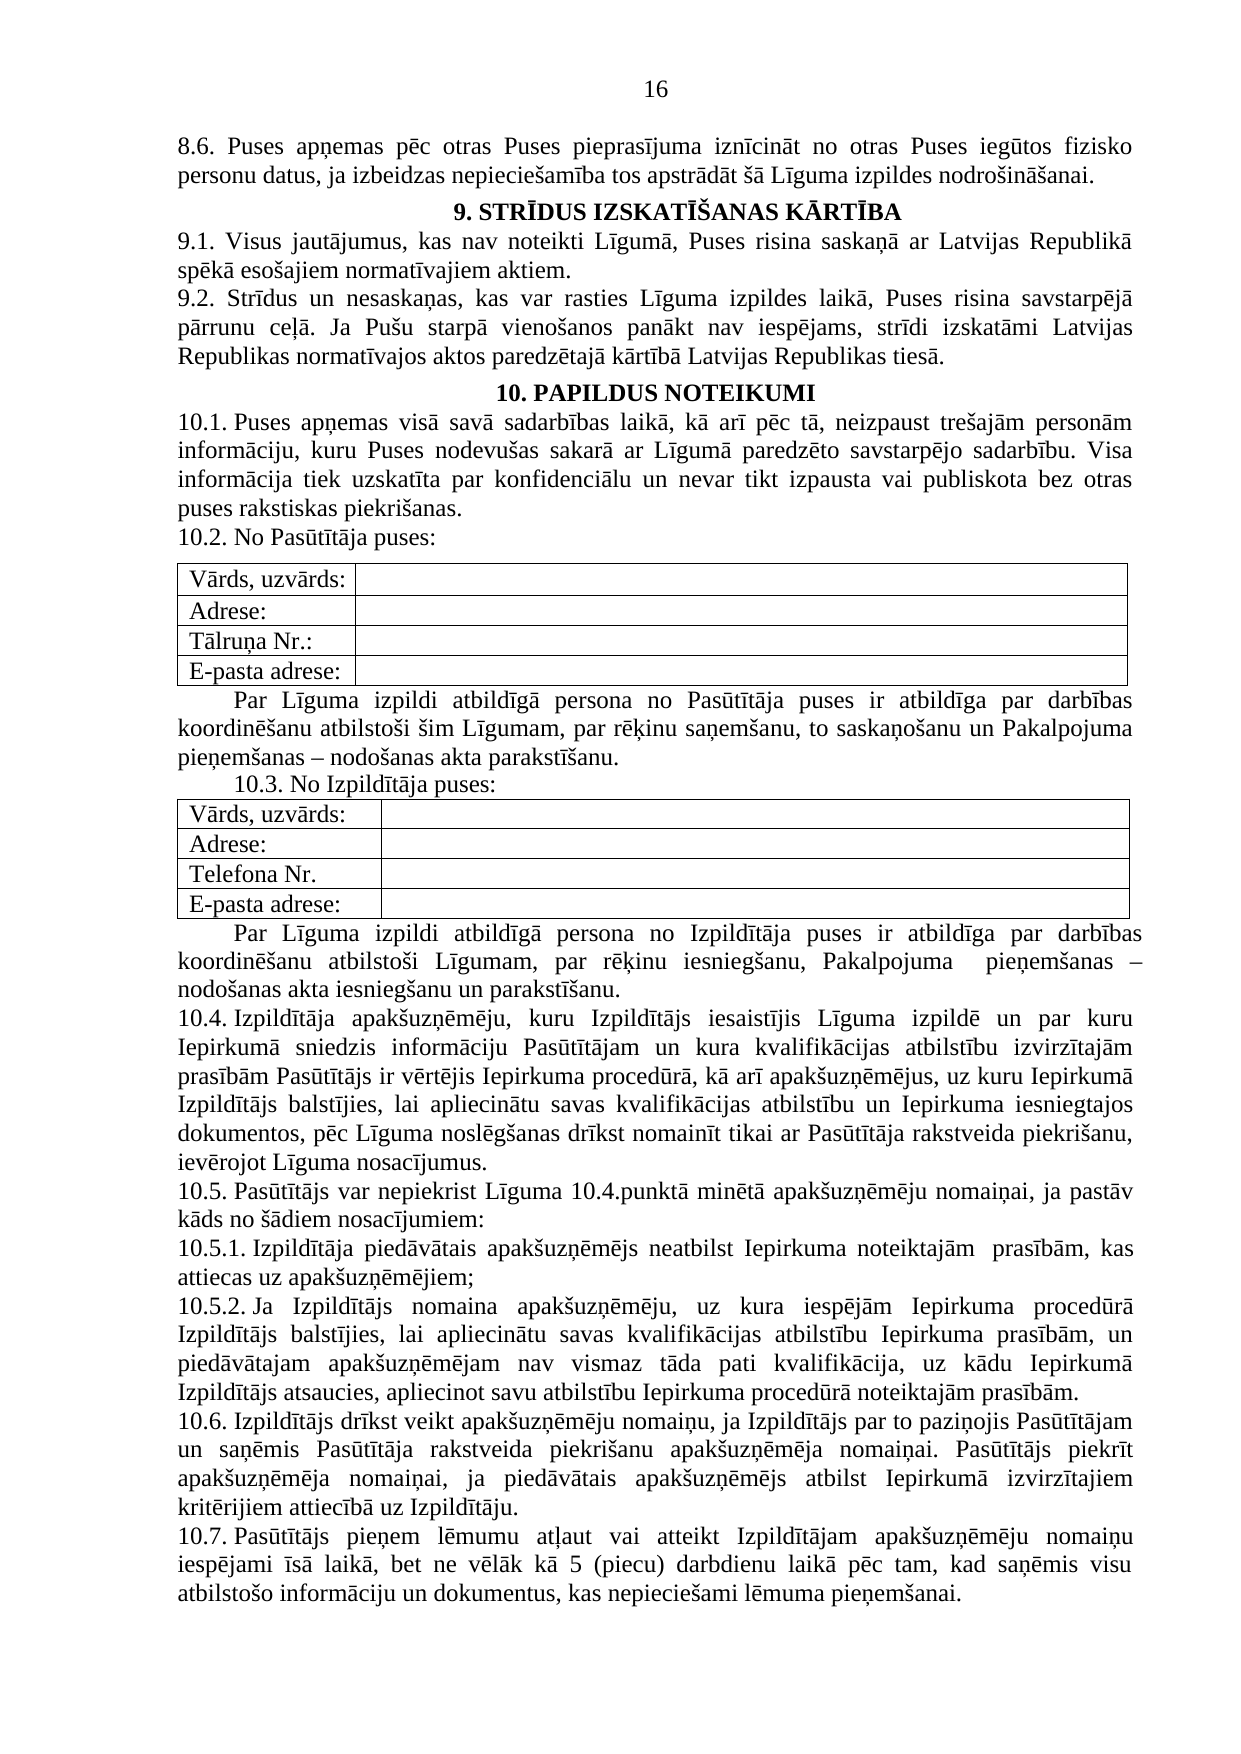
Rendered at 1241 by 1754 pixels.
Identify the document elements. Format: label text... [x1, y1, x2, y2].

text 10. PAPILDUS NOTEIKUMI [177, 378, 1134, 407]
list Izpildītājs drīkst veikt apakšuzņēmēju nomaiņu, ja Izpildītājs par to paziņojis Pasūtītājam un saņēmis Pasūtītāja rakstveida piekrišanu apakšuzņēmēja nomaiņai. Pasūtītājs piekrīt apakšuzņēmēja nomaiņai, ja piedāvātais apakšuzņēmējs atbilst Iepirkumā izvirzītajiem kritērijiem attiecībā uz Izpildītāju. [177, 1406, 1134, 1521]
list Ja Izpildītājs nomaina apakšuzņēmēju, uz kura iespējām Iepirkuma procedūrā Izpildītājs balstījies, lai apliecinātu savas kvalifikācijas atbilstību Iepirkuma prasībām, un piedāvātajam apakšuzņēmējam nav vismaz tāda pati kvalifikācija, uz kādu Iepirkumā Izpildītājs atsaucies, apliecinot savu atbilstību Iepirkuma procedūrā noteiktajām prasībām. [177, 1291, 1134, 1406]
list Izpildītāja piedāvātais apakšuzņēmējs neatbilst Iepirkuma noteiktajām prasībām, kas attiecas uz apakšuzņēmējiem; [177, 1233, 1134, 1291]
table_header Vārds, uzvārds: [178, 800, 381, 828]
list Izpildītāja apakšuzņēmēju, kuru Izpildītājs iesaistījis Līguma izpildē un par kuru Iepirkumā sniedzis informāciju Pasūtītājam un kura kvalifikācijas atbilstību izvirzītajām prasībām Pasūtītājs ir vērtējis Iepirkuma procedūrā, kā arī apakšuzņēmējus, uz kuru Iepirkumā Izpildītājs balstījies, lai apliecinātu savas kvalifikācijas atbilstību un Iepirkuma iesniegtajos dokumentos, pēc Līguma noslēgšanas drīkst nomainīt tikai ar Pasūtītāja rakstveida piekrišanu, ievērojot Līguma nosacījumus. [177, 1003, 1134, 1176]
table_cell E-pasta adrese: [178, 889, 381, 918]
text 8.6. Puses apņemas pēc otras Puses pieprasījuma iznīcināt no otras Puses iegūtos fizisko personu datus, ja izbeidzas nepieciešamība tos apstrādāt šā Līguma izpildes nodrošināšanai. [177, 131, 1134, 189]
text 10.3. No Izpildītāja puses: [177, 770, 1134, 798]
text Par Līguma izpildi atbildīgā persona no Pasūtītāja puses ir atbildīga par darbības koordinēšanu atbilstoši šim Līgumam, par rēķinu saņemšanu, to saskaņošanu un Pakalpojuma pieņemšanas – nodošanas akta parakstīšanu. [177, 686, 1134, 770]
list Pasūtītājs pieņem lēmumu atļaut vai atteikt Izpildītājam apakšuzņēmēju nomaiņu iespējami īsā laikā, bet ne vēlāk kā 5 (piecu) darbdienu laikā pēc tam, kad saņēmis visu atbilstošo informāciju un dokumentus, kas nepieciešami lēmuma pieņemšanai. [177, 1521, 1134, 1607]
table_cell E-pasta adrese: [178, 656, 355, 685]
list Puses apņemas visā savā sadarbības laikā, kā arī pēc tā, neizpaust trešajām personām informāciju, kuru Puses nodevušas sakarā ar Līgumā paredzēto savstarpējo sadarbību. Visa informācija tiek uzskatīta par konfidenciālu un nevar tikt izpausta vai publiskota bez otras puses rakstiskas piekrišanas. [177, 407, 1134, 522]
table_cell [382, 889, 1129, 918]
table_header Vārds, uzvārds: [178, 564, 355, 595]
table_cell [356, 656, 1127, 685]
table_header [356, 564, 1127, 595]
table_cell Adrese: [178, 596, 355, 625]
text 9.1. Visus jautājumus, kas nav noteikti Līgumā, Puses risina saskaņā ar Latvijas Republikā spēkā esošajiem normatīvajiem aktiem. [177, 226, 1134, 283]
table_cell [382, 829, 1129, 858]
table_cell Tālruņa Nr.: [178, 626, 355, 655]
text 9. STRĪDUS IZSKATĪŠANAS KĀRTĪBA [177, 197, 1134, 226]
text Par Līguma izpildi atbildīgā persona no Izpildītāja puses ir atbildīga par darbības koordinēšanu atbilstoši Līgumam, par rēķinu iesniegšanu, Pakalpojuma pieņemšanas – nodošanas akta iesniegšanu un parakstīšanu. [177, 919, 1144, 1003]
table_cell Adrese: [178, 829, 381, 858]
table_cell Telefona Nr. [178, 859, 381, 888]
table_header [382, 800, 1129, 828]
list Pasūtītājs var nepiekrist Līguma 10.4.punktā minētā apakšuzņēmēju nomaiņai, ja pastāv kāds no šādiem nosacījumiem: [177, 1176, 1134, 1233]
text 10.2. No Pasūtītāja puses: [177, 522, 1134, 551]
table_cell [356, 596, 1127, 625]
table_cell [356, 626, 1127, 655]
text 9.2. Strīdus un nesaskaņas, kas var rasties Līguma izpildes laikā, Puses risina savstarpējā pārrunu ceļā. Ja Pušu starpā vienošanos panākt nav iespējams, strīdi izskatāmi Latvijas Republikas normatīvajos aktos paredzētajā kārtībā Latvijas Republikas tiesā. [177, 283, 1134, 370]
table_cell [382, 859, 1129, 888]
